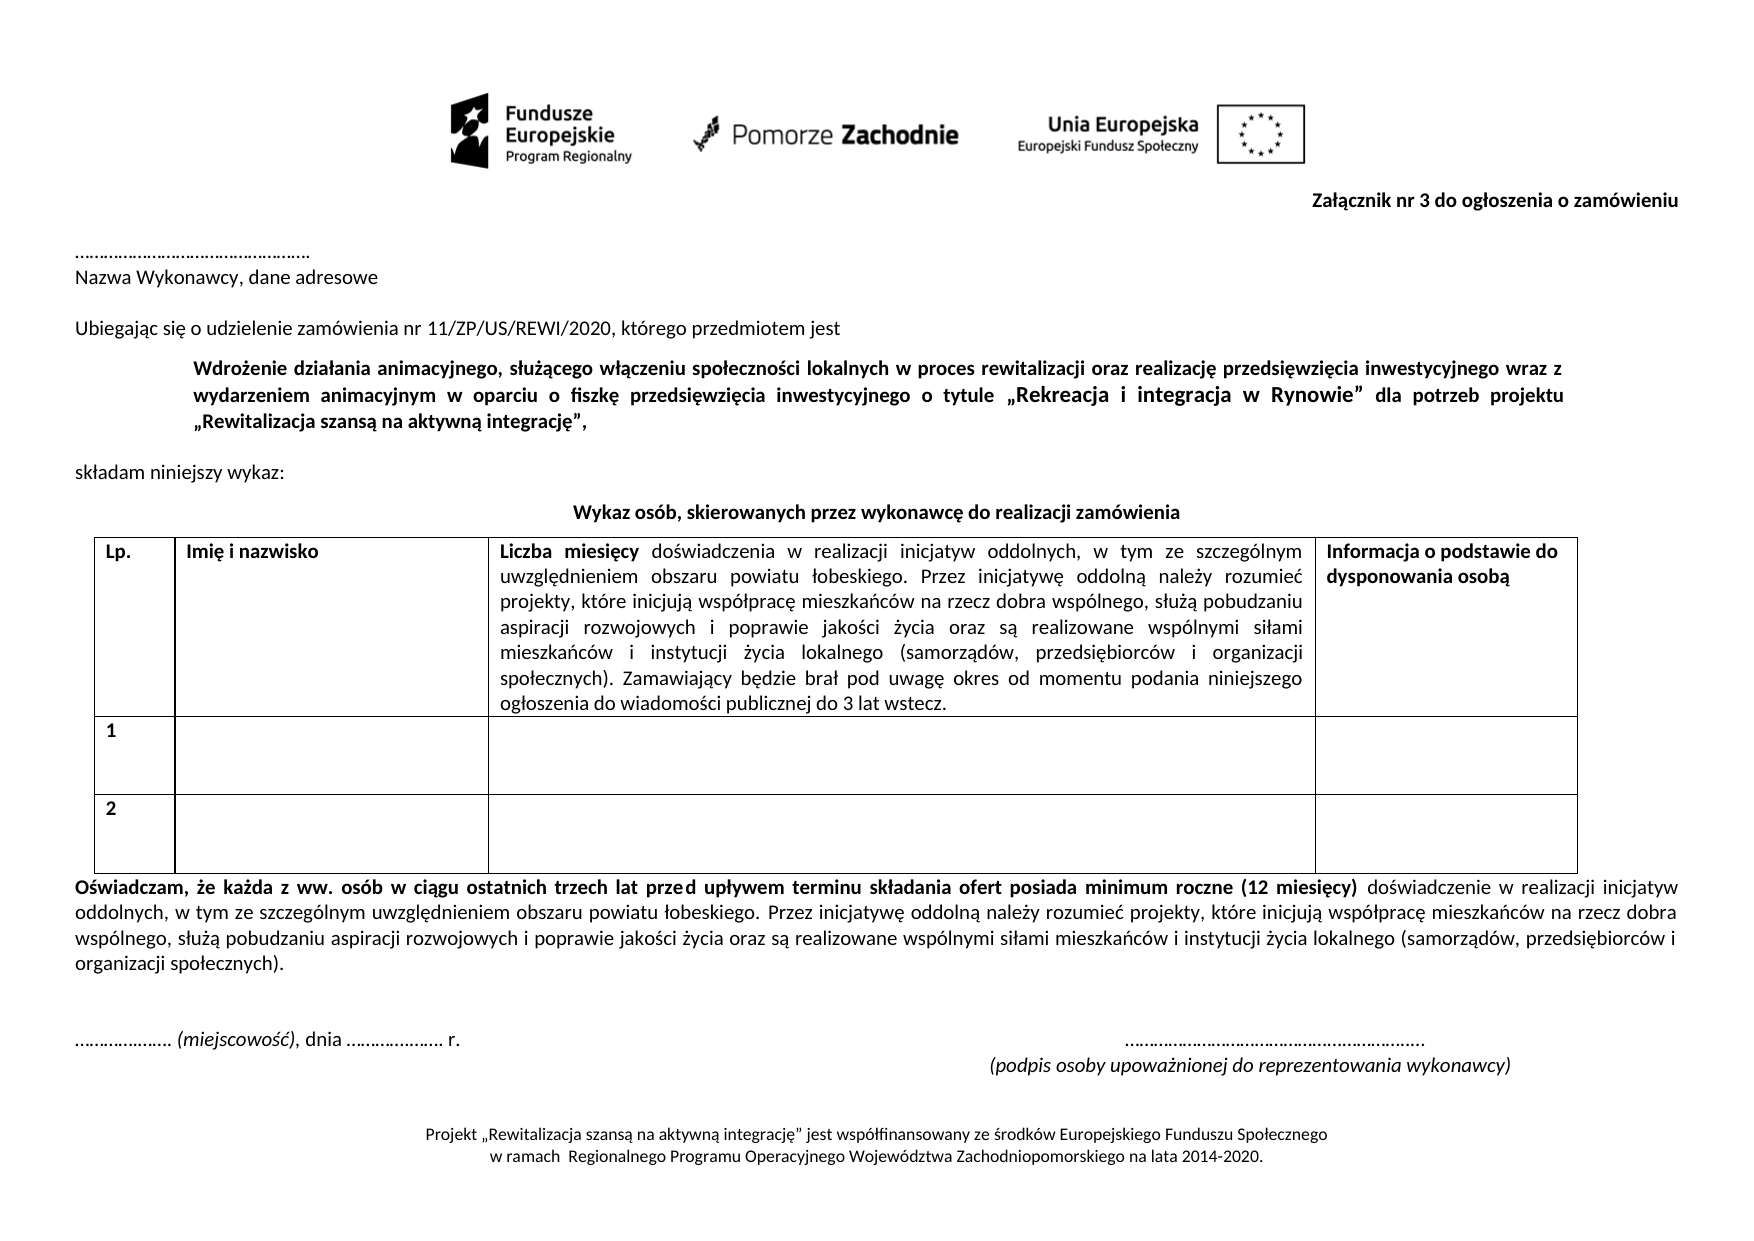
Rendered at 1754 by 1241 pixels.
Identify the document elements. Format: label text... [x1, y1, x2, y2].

table_cell [489, 717, 1315, 794]
text składam niniejszy wykaz: [75, 459, 1679, 484]
table_cell 2 [95, 795, 174, 873]
text Ubiegając się o udzielenie zamówienia nr 11/ZP/US/REWI/2020, którego przedmiotem jest [75, 315, 1679, 340]
picture [432, 73, 1322, 188]
text ………….……. (miejscowość), dnia ………….……. r. ……………………………………...…………..… [75, 1027, 1679, 1052]
table_cell [176, 795, 488, 873]
text Załącznik nr 3 do ogłoszenia o zamówieniu [75, 188, 1679, 213]
table_header Imię i nazwisko [176, 538, 488, 716]
table_cell [176, 717, 488, 794]
text …………………………………………. [75, 238, 1679, 264]
table_cell 1 [95, 717, 174, 794]
table_cell [489, 795, 1315, 873]
table_header Informacja o podstawie do dysponowania osobą [1316, 538, 1577, 716]
text Wdrożenie działania animacyjnego, służącego włączeniu społeczności lokalnych w proces rewitalizacji oraz realizację przedsięwzięcia inwestycyjnego wraz z wydarzeniem animacyjnym w oparciu o fiszkę przedsięwzięcia inwestycyjnego o tytule „Rekreacja i integracja w Rynowie” dla potrzeb projektu „Rewitalizacja szansą na aktywną integrację”, [193, 355, 1564, 433]
table_header Liczba miesięcy doświadczenia w realizacji inicjatyw oddolnych, w tym ze szczególnym uwzględnieniem obszaru powiatu łobeskiego. Przez inicjatywę oddolną należy rozumieć projekty, które inicjują współpracę mieszkańców na rzecz dobra wspólnego, służą pobudzaniu aspiracji rozwojowych i poprawie jakości życia oraz są realizowane wspólnymi siłami mieszkańców i instytucji życia lokalnego (samorządów, przedsiębiorców i organizacji społecznych). Zamawiający będzie brał pod uwagę okres od momentu podania niniejszego ogłoszenia do wiadomości publicznej do 3 lat wstecz. [489, 538, 1315, 716]
table_cell [1316, 795, 1577, 873]
subtitle Wykaz osób, skierowanych przez wykonawcę do realizacji zamówienia [75, 499, 1679, 524]
text Nazwa Wykonawcy, dane adresowe [75, 264, 1679, 289]
table_cell [1316, 717, 1577, 794]
text (podpis osoby upoważnionej do reprezentowania wykonawcy) [75, 1052, 1679, 1077]
text Oświadczam, że każda z ww. osób w ciągu ostatnich trzech lat przed upływem terminu składania ofert posiada minimum roczne (12 miesięcy) doświadczenie w realizacji inicjatyw oddolnych, w tym ze szczególnym uwzględnieniem obszaru powiatu łobeskiego. Przez inicjatywę oddolną należy rozumieć projekty, które inicjują współpracę mieszkańców na rzecz dobra wspólnego, służą pobudzaniu aspiracji rozwojowych i poprawie jakości życia oraz są realizowane wspólnymi siłami mieszkańców i instytucji życia lokalnego (samorządów, przedsiębiorców i organizacji społecznych). [75, 874, 1679, 976]
table_header Lp. [95, 538, 174, 716]
